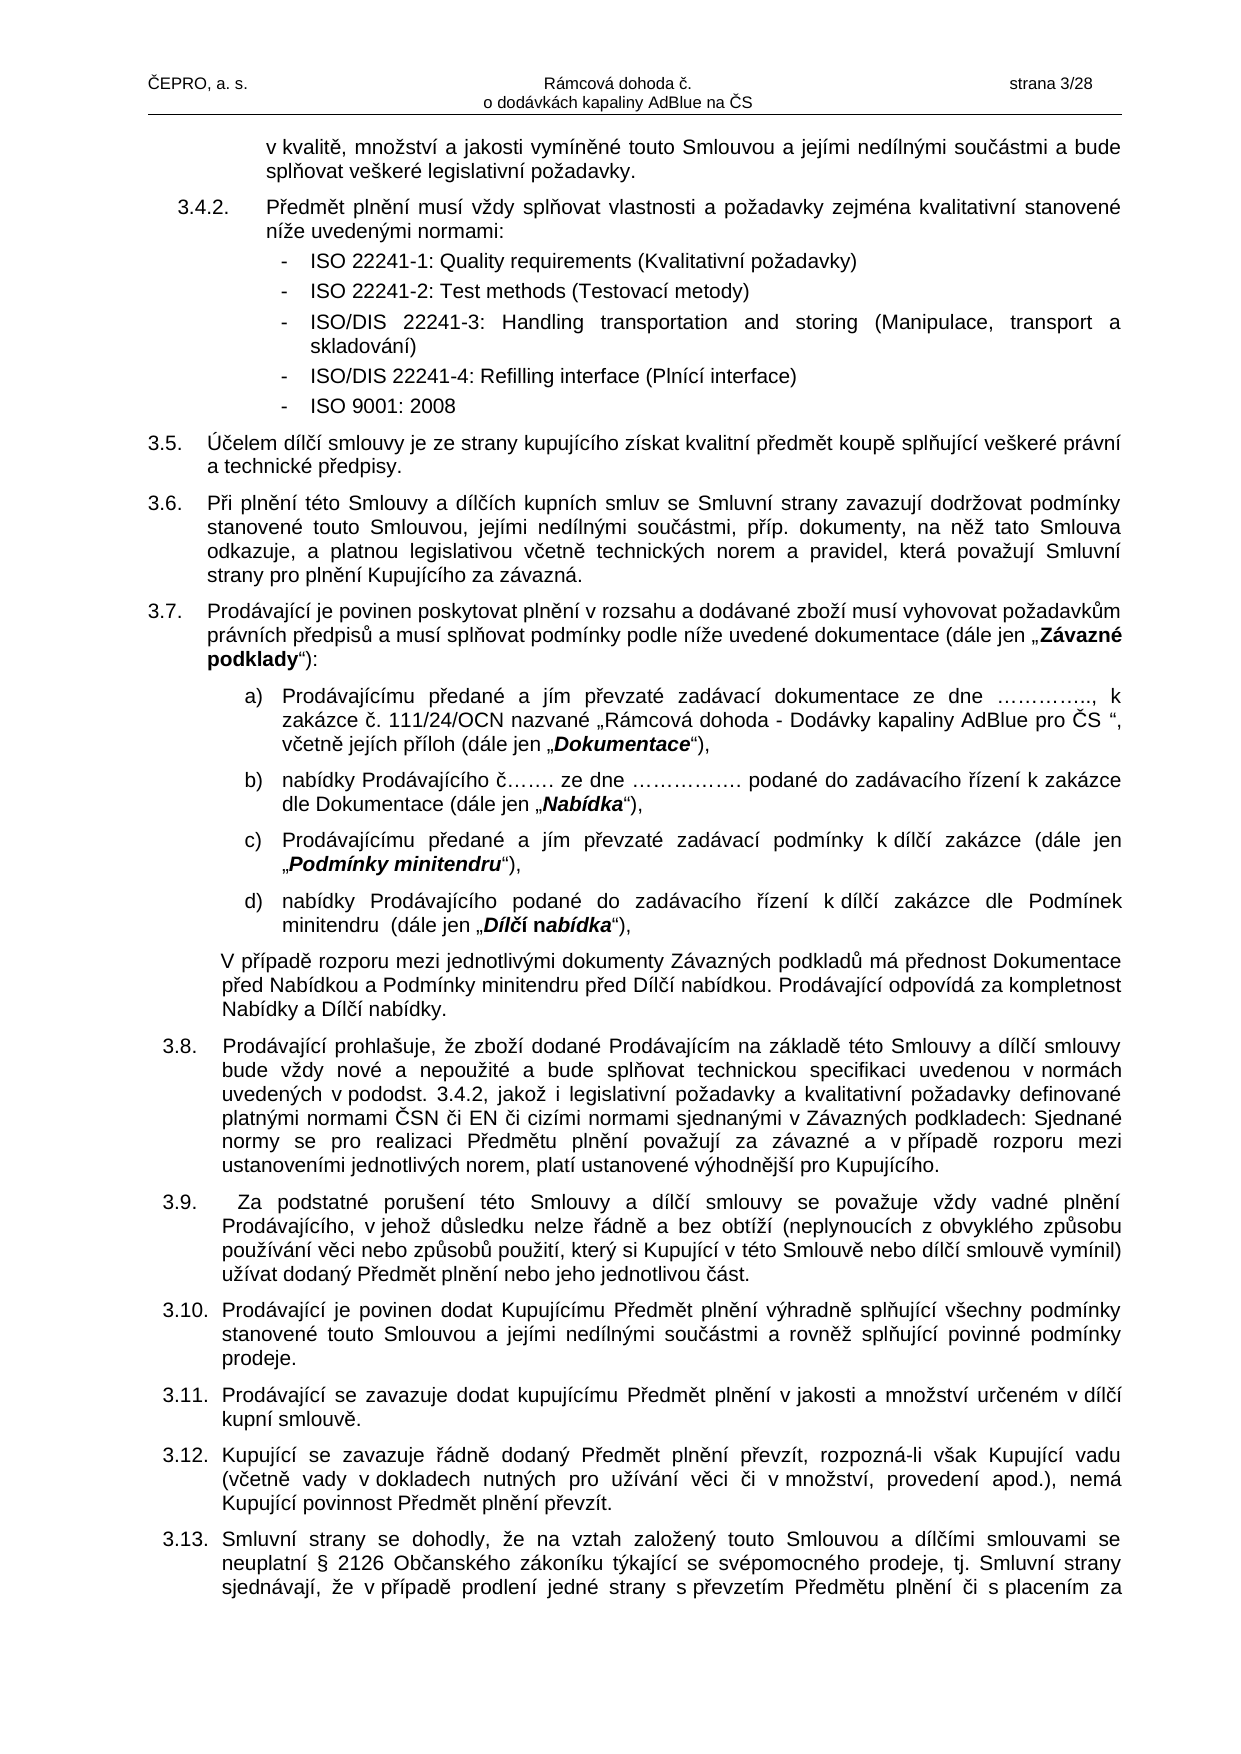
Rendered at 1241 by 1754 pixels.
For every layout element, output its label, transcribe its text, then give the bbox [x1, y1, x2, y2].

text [177, 134, 1122, 182]
text Kupující se zavazuje řádně dodaný Předmět plnění převzít, rozpozná-li však Kupující vadu (včetně vady v dokladech nutných pro užívání věci či v množství, provedení apod.), nemá Kupující povinnost Předmět plnění převzít. [162, 1443, 1122, 1515]
list Při plnění této Smlouvy a dílčích kupních smluv se Smluvní strany zavazují dodržovat podmínky stanovené touto Smlouvou, jejími nedílnými součástmi, příp. dokumenty, na něž tato Smlouva odkazuje, a platnou legislativou včetně technických norem a pravidel, která považují Smluvní strany pro plnění Kupujícího za závazná. [148, 491, 1122, 587]
text Prodávající se zavazuje dodat kupujícímu Předmět plnění v jakosti a množství určeném v dílčí kupní smlouvě. [162, 1382, 1122, 1430]
list Prodávajícímu předané a jím převzaté zadávací podmínky k dílčí zakázce (dále jen „Podmínky minitendru“), [244, 828, 1122, 876]
list nabídky Prodávajícího č……. ze dne ……………. podané do zadávacího řízení k zakázce dle Dokumentace (dále jen „Nabídka“), [244, 768, 1122, 816]
list Prodávajícímu předané a jím převzaté zadávací dokumentace ze dne ………….., k zakázce č. 111/24/OCN nazvané „Rámcová dohoda - Dodávky kapaliny AdBlue pro ČS “, včetně jejích příloh (dále jen „Dokumentace“), [244, 683, 1122, 755]
text V případě rozporu mezi jednotlivými dokumenty Závazných podkladů má přednost Dokumentace před Nabídkou a Podmínky minitendru před Dílčí nabídkou. Prodávající odpovídá za kompletnost Nabídky a Dílčí nabídky. [207, 949, 1122, 1021]
list ISO/DIS 22241-4: Refilling interface (Plnící interface) [281, 364, 1122, 388]
text Účelem dílčí smlouvy je ze strany kupujícího získat kvalitní předmět koupě splňující veškeré právní a technické předpisy. [148, 430, 1122, 478]
text Prodávající prohlašuje, že zboží dodané Prodávajícím na základě této Smlouvy a dílčí smlouvy bude vždy nové a nepoužité a bude splňovat technickou specifikaci uvedenou v normách uvedených v pododst. 3.4.2, jakož i legislativní požadavky a kvalitativní požadavky definované platnými normami ČSN či EN či cizími normami sjednanými v Závazných podkladech: Sjednané normy se pro realizaci Předmětu plnění považují za závazné a v případě rozporu mezi ustanoveními jednotlivých norem, platí ustanovené výhodnější pro Kupujícího. [162, 1033, 1122, 1177]
text Prodávající je povinen dodat Kupujícímu Předmět plnění výhradně splňující všechny podmínky stanovené touto Smlouvou a jejími nedílnými součástmi a rovněž splňující povinné podmínky prodeje. [162, 1298, 1122, 1370]
list Prodávající je povinen poskytovat plnění v rozsahu a dodávané zboží musí vyhovovat požadavkům právních předpisů a musí splňovat podmínky podle níže uvedené dokumentace (dále jen „Závazné podklady“): [148, 599, 1122, 671]
list ISO 22241-2: Test methods (Testovací metody) [281, 279, 1122, 303]
list ISO 9001: 2008 [281, 394, 1122, 418]
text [162, 1527, 1122, 1599]
list ISO/DIS 22241-3: Handling transportation and storing (Manipulace, transport a skladování) [281, 309, 1122, 357]
list ISO 22241-1: Quality requirements (Kvalitativní požadavky) [281, 249, 1122, 273]
text Předmět plnění musí vždy splňovat vlastnosti a požadavky zejména kvalitativní stanovené níže uvedenými normami: [177, 195, 1122, 243]
list nabídky Prodávajícího podané do zadávacího řízení k dílčí zakázce dle Podmínek minitendru (dále jen „Dílčí nabídka“), [244, 889, 1122, 937]
text Za podstatné porušení této Smlouvy a dílčí smlouvy se považuje vždy vadné plnění Prodávajícího, v jehož důsledku nelze řádně a bez obtíží (neplynoucích z obvyklého způsobu používání věci nebo způsobů použití, který si Kupující v této Smlouvě nebo dílčí smlouvě vymínil) užívat dodaný Předmět plnění nebo jeho jednotlivou část. [162, 1190, 1122, 1286]
